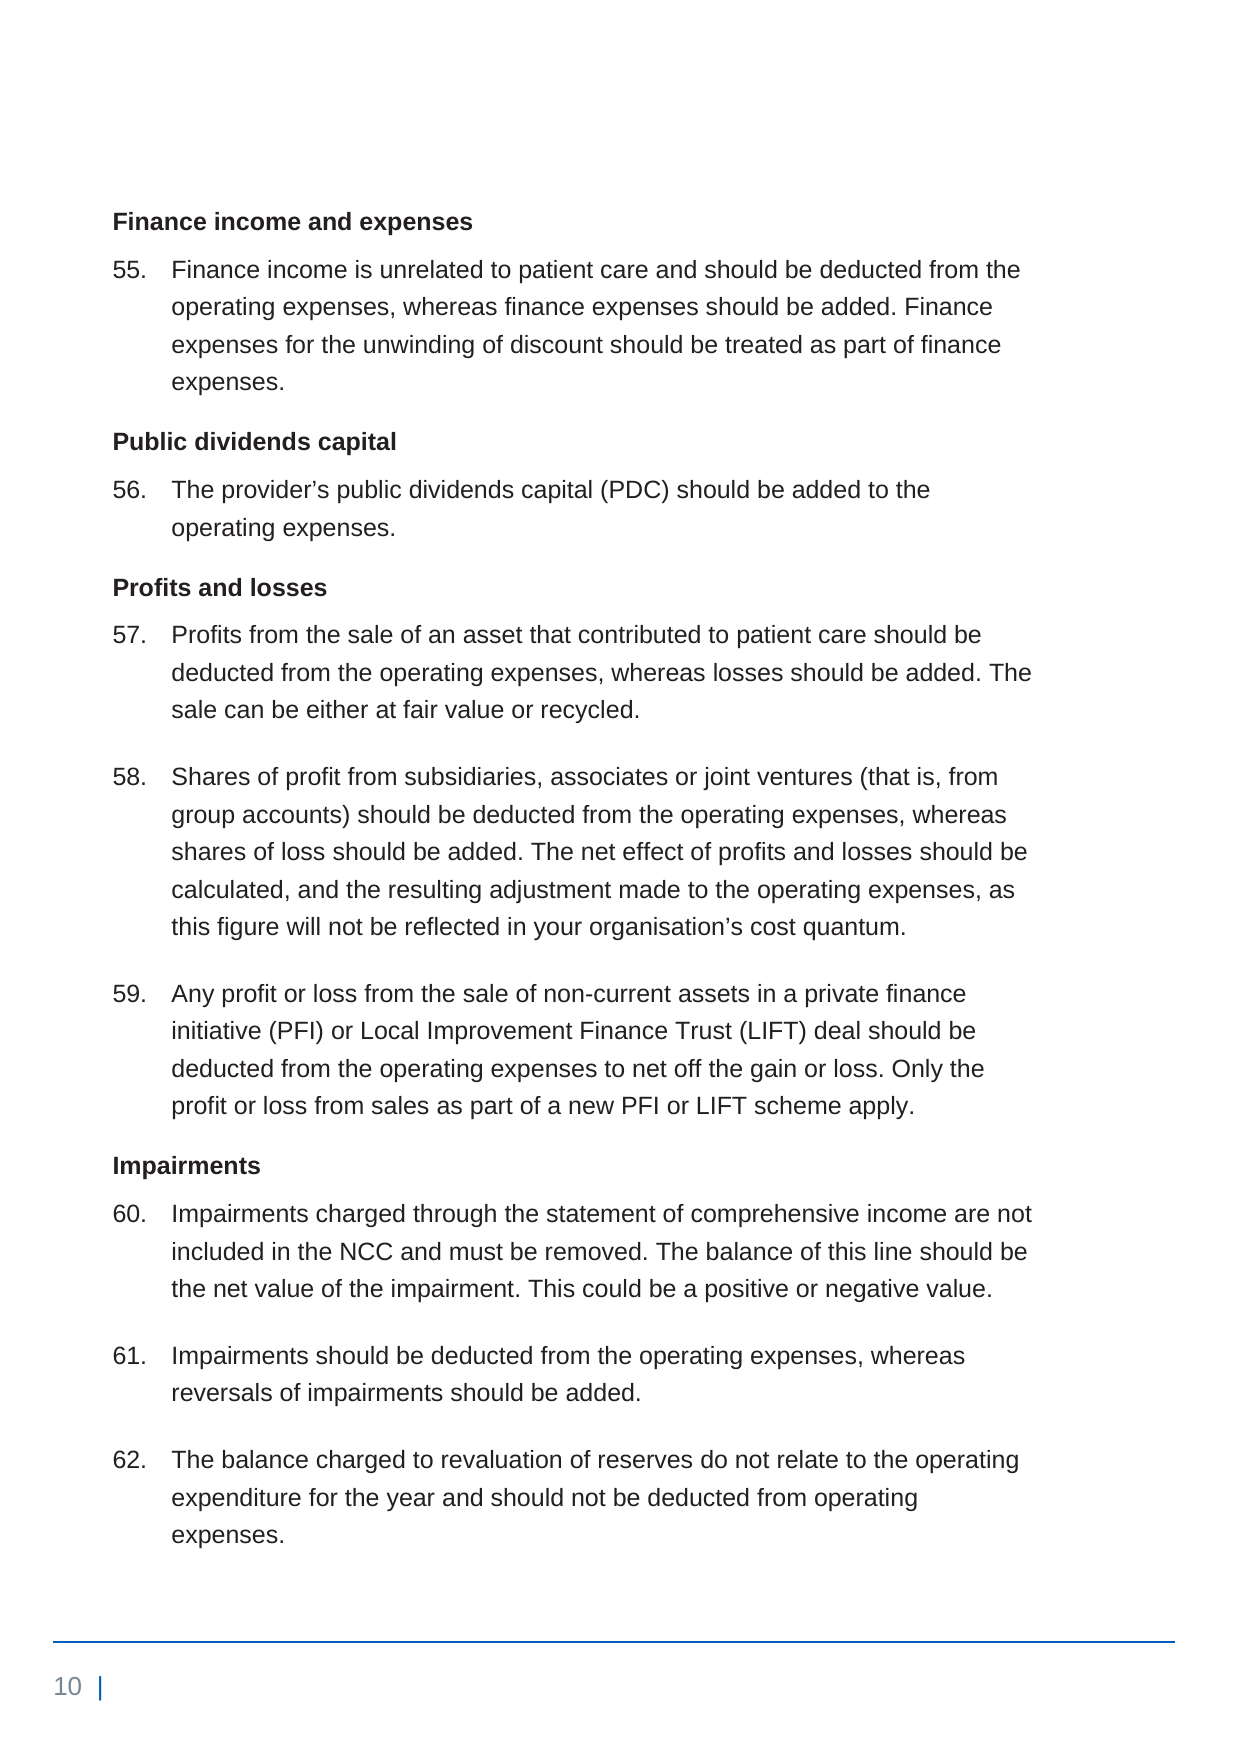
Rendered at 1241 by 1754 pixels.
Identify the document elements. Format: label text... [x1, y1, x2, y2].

text Any profit or loss from the sale of non-current assets in a private finance initiative (PFI) or Local Improvement Finance Trust (LIFT) deal should be deducted from the operating expenses to net off the gain or loss. Only the profit or loss from sales as part of a new PFI or LIFT scheme apply. [112, 970, 1039, 1120]
text Shares of profit from subsidiaries, associates or joint ventures (that is, from group accounts) should be deducted from the operating expenses, whereas shares of loss should be added. The net effect of profits and losses should be calculated, and the resulting adjustment made to the operating expenses, as this figure will not be reflected in your organisation’s cost quantum. [112, 753, 1039, 941]
text Impairments charged through the statement of comprehensive income are not included in the NCC and must be removed. The balance of this line should be the net value of the impairment. This could be a positive or negative value. [112, 1191, 1039, 1303]
text The provider’s public dividends capital (PDC) should be added to the operating expenses. [112, 466, 1039, 541]
subtitle Profits and losses [112, 573, 1039, 601]
text Finance income is unrelated to patient care and should be deducted from the operating expenses, whereas finance expenses should be added. Finance expenses for the unwinding of discount should be treated as part of finance expenses. [112, 246, 1039, 396]
text The balance charged to revaluation of reserves do not relate to the operating expenditure for the year and should not be deducted from operating expenses. [112, 1436, 1039, 1549]
text Profits from the sale of an asset that contributed to patient care should be deducted from the operating expenses, whereas losses should be added. The sale can be either at fair value or recycled. [112, 612, 1039, 724]
subtitle Public dividends capital [112, 427, 1039, 456]
text Impairments should be deducted from the operating expenses, whereas reversals of impairments should be added. [112, 1332, 1039, 1407]
subtitle Impairments [112, 1151, 1039, 1180]
subtitle Finance income and expenses [112, 207, 1039, 236]
